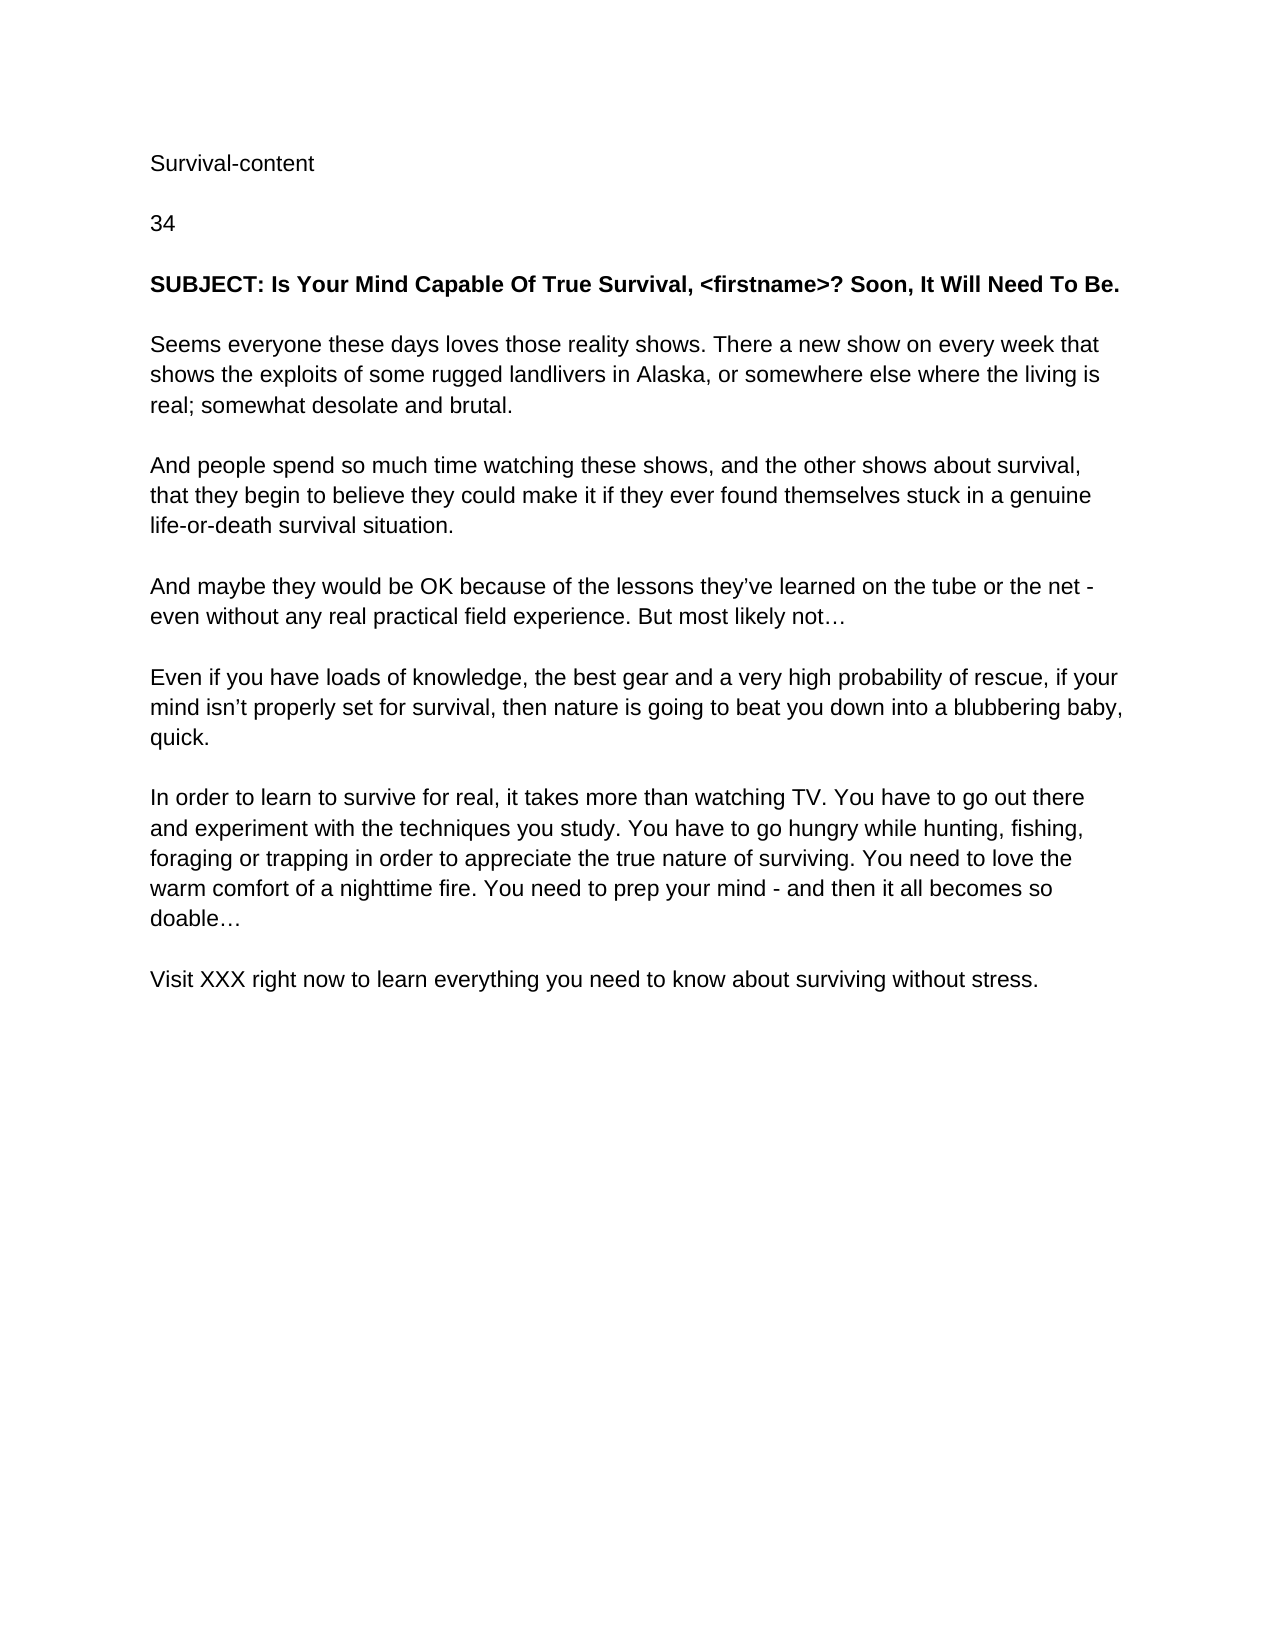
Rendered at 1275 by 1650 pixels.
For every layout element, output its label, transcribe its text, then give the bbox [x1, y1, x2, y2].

text And people spend so much time watching these shows, and the other shows about survival, that they begin to believe they could make it if they ever found themselves stuck in a genuine life-or-death survival situation. [150, 452, 1125, 539]
text 34 [150, 210, 1125, 237]
text SUBJECT: Is Your Mind Capable Of True Survival, <firstname>? Soon, It Will Need To Be. [150, 271, 1125, 297]
text Survival-content [150, 150, 1125, 176]
text Even if you have loads of knowledge, the best gear and a very high probability of rescue, if your mind isn’t properly set for survival, then nature is going to beat you down into a blubbering baby, quick. [150, 663, 1125, 750]
text And maybe they would be OK because of the lessons they’ve learned on the tube or the net - even without any real practical field experience. But most likely not… [150, 573, 1125, 629]
text In order to learn to survive for real, it takes more than watching TV. You have to go out there and experiment with the techniques you study. You have to go hungry while hunting, fishing, foraging or trapping in order to appreciate the true nature of surviving. You need to love the warm comfort of a nighttime fire. You need to prep your mind - and then it all becomes so doable… [150, 784, 1125, 932]
text Seems everyone these days loves those reality shows. There a new show on every week that shows the exploits of some rugged landlivers in Alaska, or somewhere else where the living is real; somewhat desolate and brutal. [150, 331, 1125, 418]
text Visit XXX right now to learn everything you need to know about surviving without stress. [150, 966, 1125, 992]
